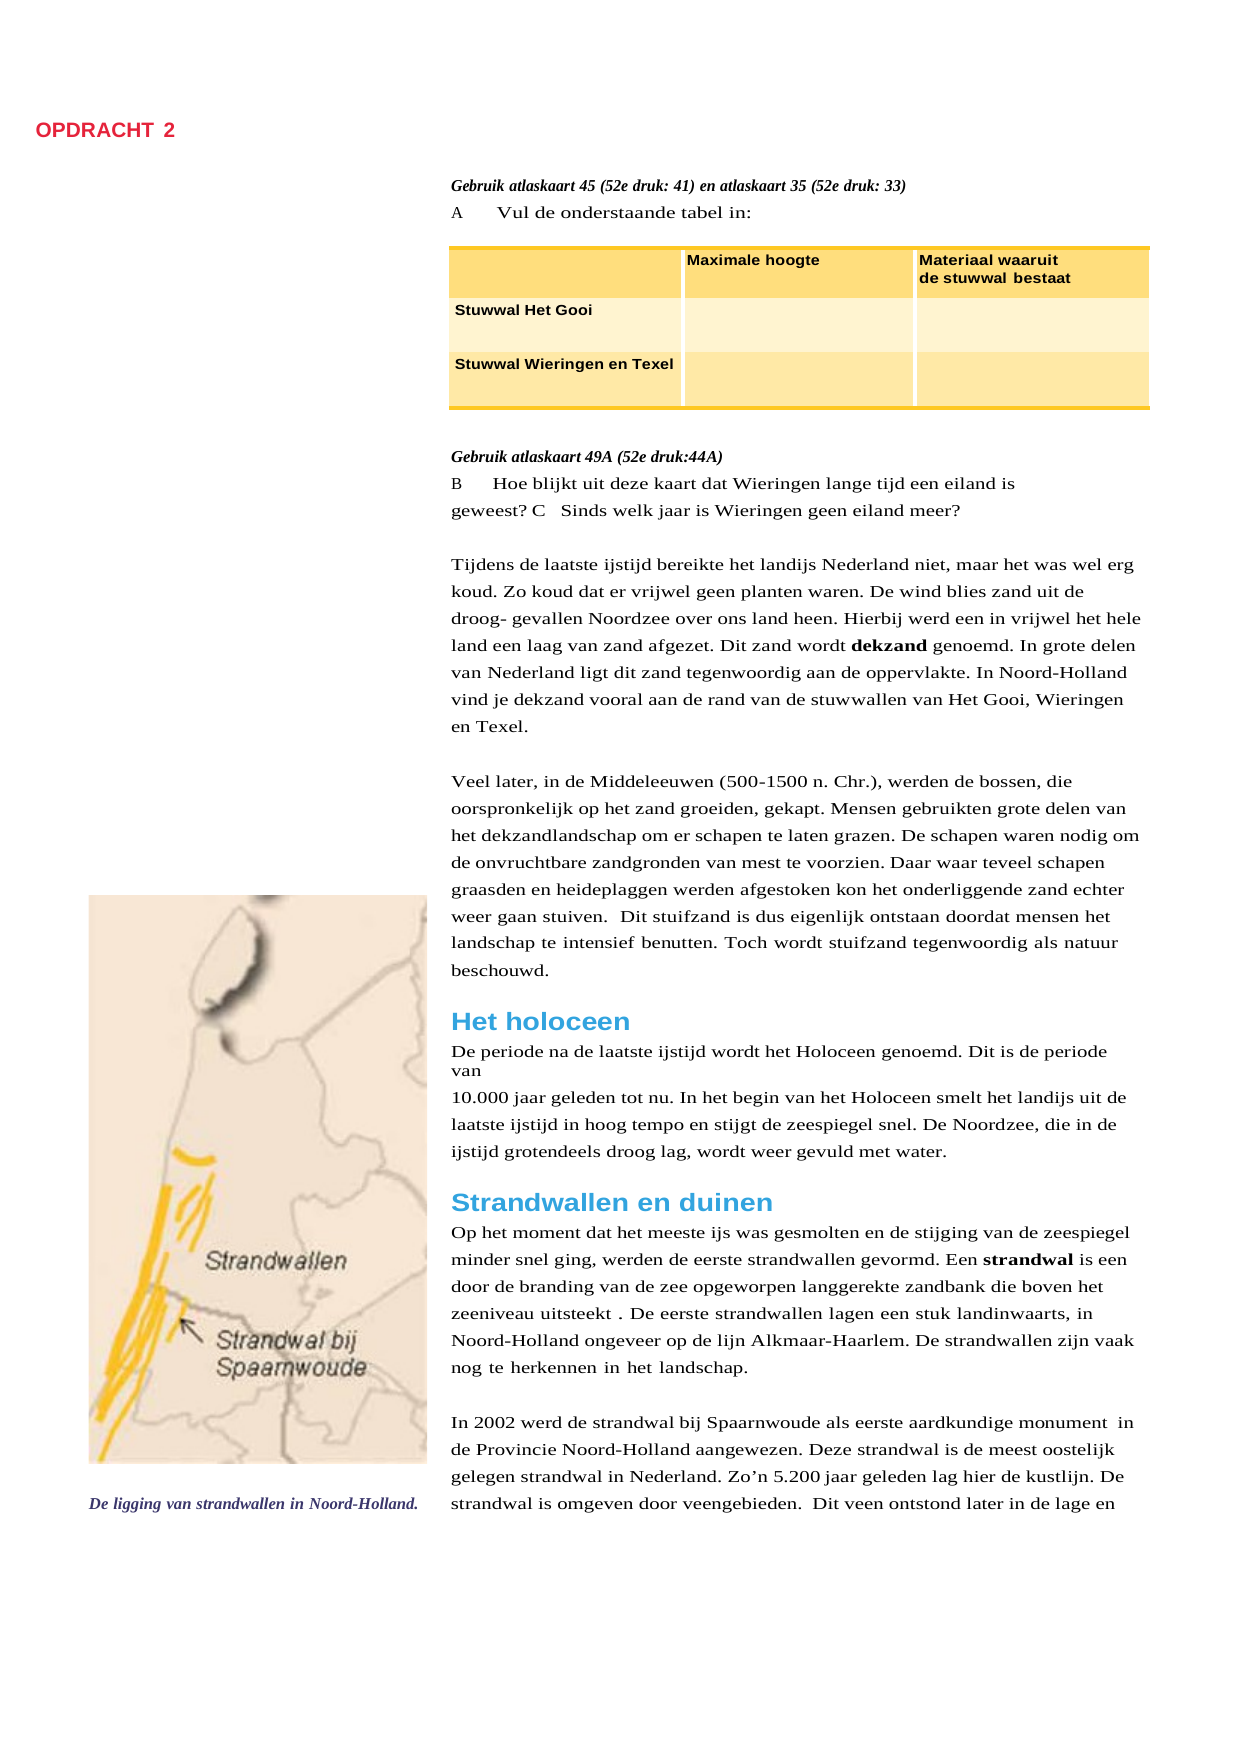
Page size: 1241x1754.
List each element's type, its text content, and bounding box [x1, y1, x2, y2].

subtitle De ligging van strandwallen in Noord-Holland. [88, 1494, 427, 1513]
text In 2002 werd de strandwal bij Spaarnwoude als eerste aardkundige monument in de Provincie Noord-Holland aangewezen. Deze strandwal is de meest oostelijk gelegen strandwal in Nederland. Zo’n 5.200 jaar geleden lag hier de kustlijn. De strandwal is omgeven door veengebieden. Dit veen ontstond later in de lage en [451, 1412, 1143, 1513]
subtitle Gebruik atlaskaart 49A (52e druk:44A) [451, 447, 1140, 466]
table_cell Stuwwal Wieringen en Texel [449, 352, 681, 406]
text De periode na de laatste ijstijd wordt het Holoceen genoemd. Dit is de periode van [451, 1042, 1140, 1080]
text OPDRACHT 2 [35, 118, 1140, 142]
text Veel later, in de Middeleeuwen (500-1500 n. Chr.), werden de bossen, die oorspronkelijk op het zand groeiden, gekapt. Mensen gebruikten grote delen van het dekzandlandschap om er schapen te laten grazen. De schapen waren nodig om de onvruchtbare zandgronden van mest te voorzien. Daar waar teveel schapen graasden en heideplaggen werden afgestoken kon het onderliggende zand echter weer gaan stuiven. Dit stuifzand is dus eigenlijk ontstaan doordat mensen het landschap te intensief benutten. Toch wordt stuifzand tegenwoordig als natuur beschouwd. [451, 771, 1141, 979]
table_cell Stuwwal Het Gooi [449, 298, 681, 352]
table_cell [917, 352, 1149, 406]
table_header [449, 250, 681, 298]
table_header Materiaal waaruit de stuwwal bestaat [917, 250, 1149, 298]
subtitle Strandwallen en duinen [451, 1188, 1140, 1217]
picture [88, 895, 428, 1464]
table_cell [685, 352, 913, 406]
table_header Maximale hoogte [685, 250, 913, 298]
text Gebruik atlaskaart 45 (52e druk: 41) en atlaskaart 35 (52e druk: 33) [451, 176, 1140, 195]
text Op het moment dat het meeste ijs was gesmolten en de stijging van de zeespiegel minder snel ging, werden de eerste strandwallen gevormd. Een strandwal is een door de branding van de zee opgeworpen langgerekte zandbank die boven het zeeniveau uitsteekt . De eerste strandwallen lagen een stuk landinwaarts, in Noord-Holland ongeveer op de lijn Alkmaar-Haarlem. De strandwallen zijn vaak nog te herkennen in het landschap. [451, 1223, 1143, 1377]
list Hoe blijkt uit deze kaart dat Wieringen lange tijd een eiland is geweest? C Sinds welk jaar is Wieringen geen eiland meer? [451, 474, 1093, 520]
text 10.000 jaar geleden tot nu. In het begin van het Holoceen smelt het landijs uit de laatste ijstijd in hoog tempo en stijgt de zeespiegel snel. De Noordzee, die in de ijstijd grotendeels droog lag, wordt weer gevuld met water. [451, 1088, 1142, 1161]
text Tijdens de laatste ijstijd bereikte het landijs Nederland niet, maar het was wel erg koud. Zo koud dat er vrijwel geen planten waren. De wind blies zand uit de droog- gevallen Noordzee over ons land heen. Hierbij werd een in vrijwel het hele land een laag van zand afgezet. Dit zand wordt dekzand genoemd. In grote delen van Nederland ligt dit zand tegenwoordig aan de oppervlakte. In Noord-Holland vind je dekzand vooral aan de rand van de stuwwallen van Het Gooi, Wieringen en Texel. [451, 555, 1143, 736]
table_cell [917, 298, 1149, 352]
list Vul de onderstaande tabel in: [451, 203, 1163, 222]
subtitle Het holoceen [451, 1007, 1140, 1036]
table_cell [685, 298, 913, 352]
